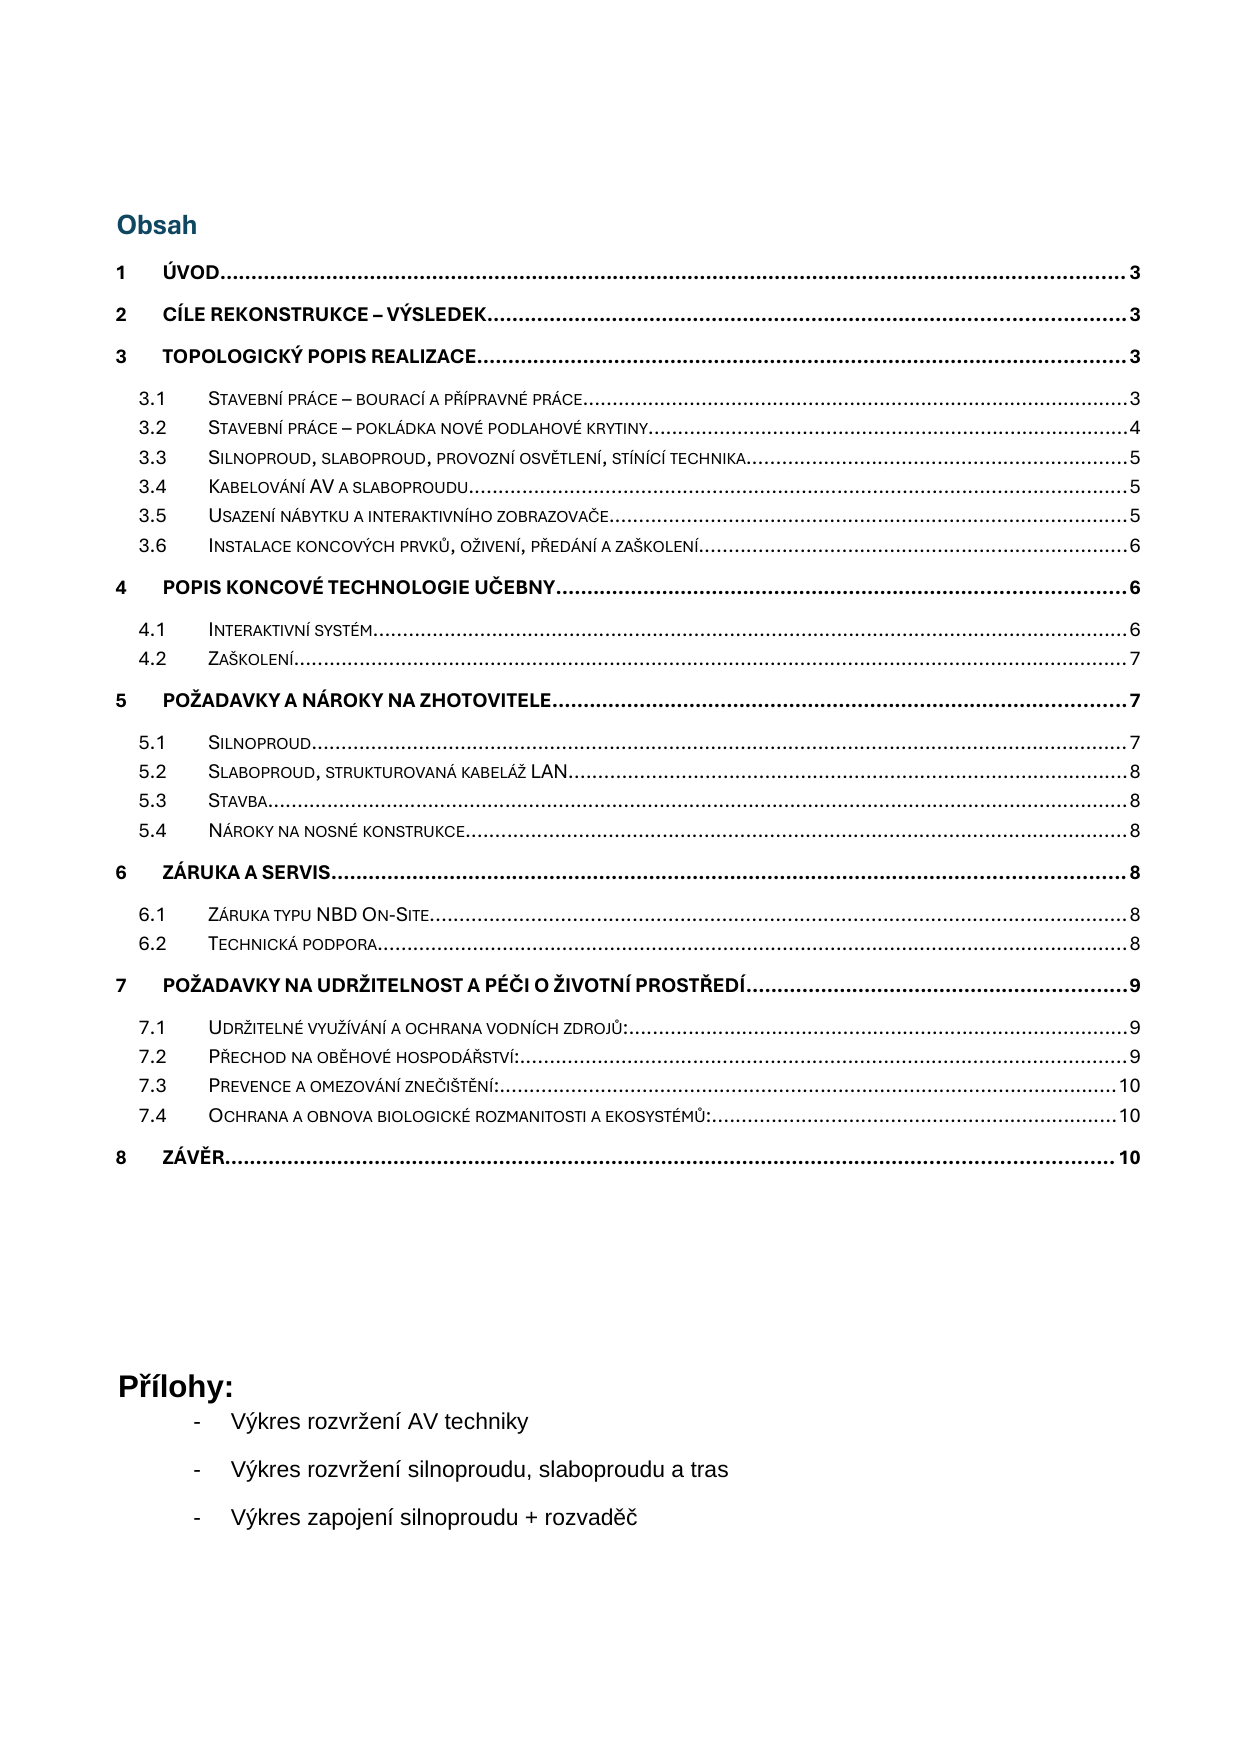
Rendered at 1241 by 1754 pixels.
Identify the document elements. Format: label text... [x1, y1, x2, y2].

text Přílohy: [118, 1368, 1142, 1403]
list Výkres zapojení silnoproudu + rozvaděč [193, 1504, 1125, 1530]
list Výkres rozvržení silnoproudu, slaboproudu a tras [193, 1456, 1125, 1482]
list Výkres rozvržení AV techniky [193, 1408, 1125, 1434]
